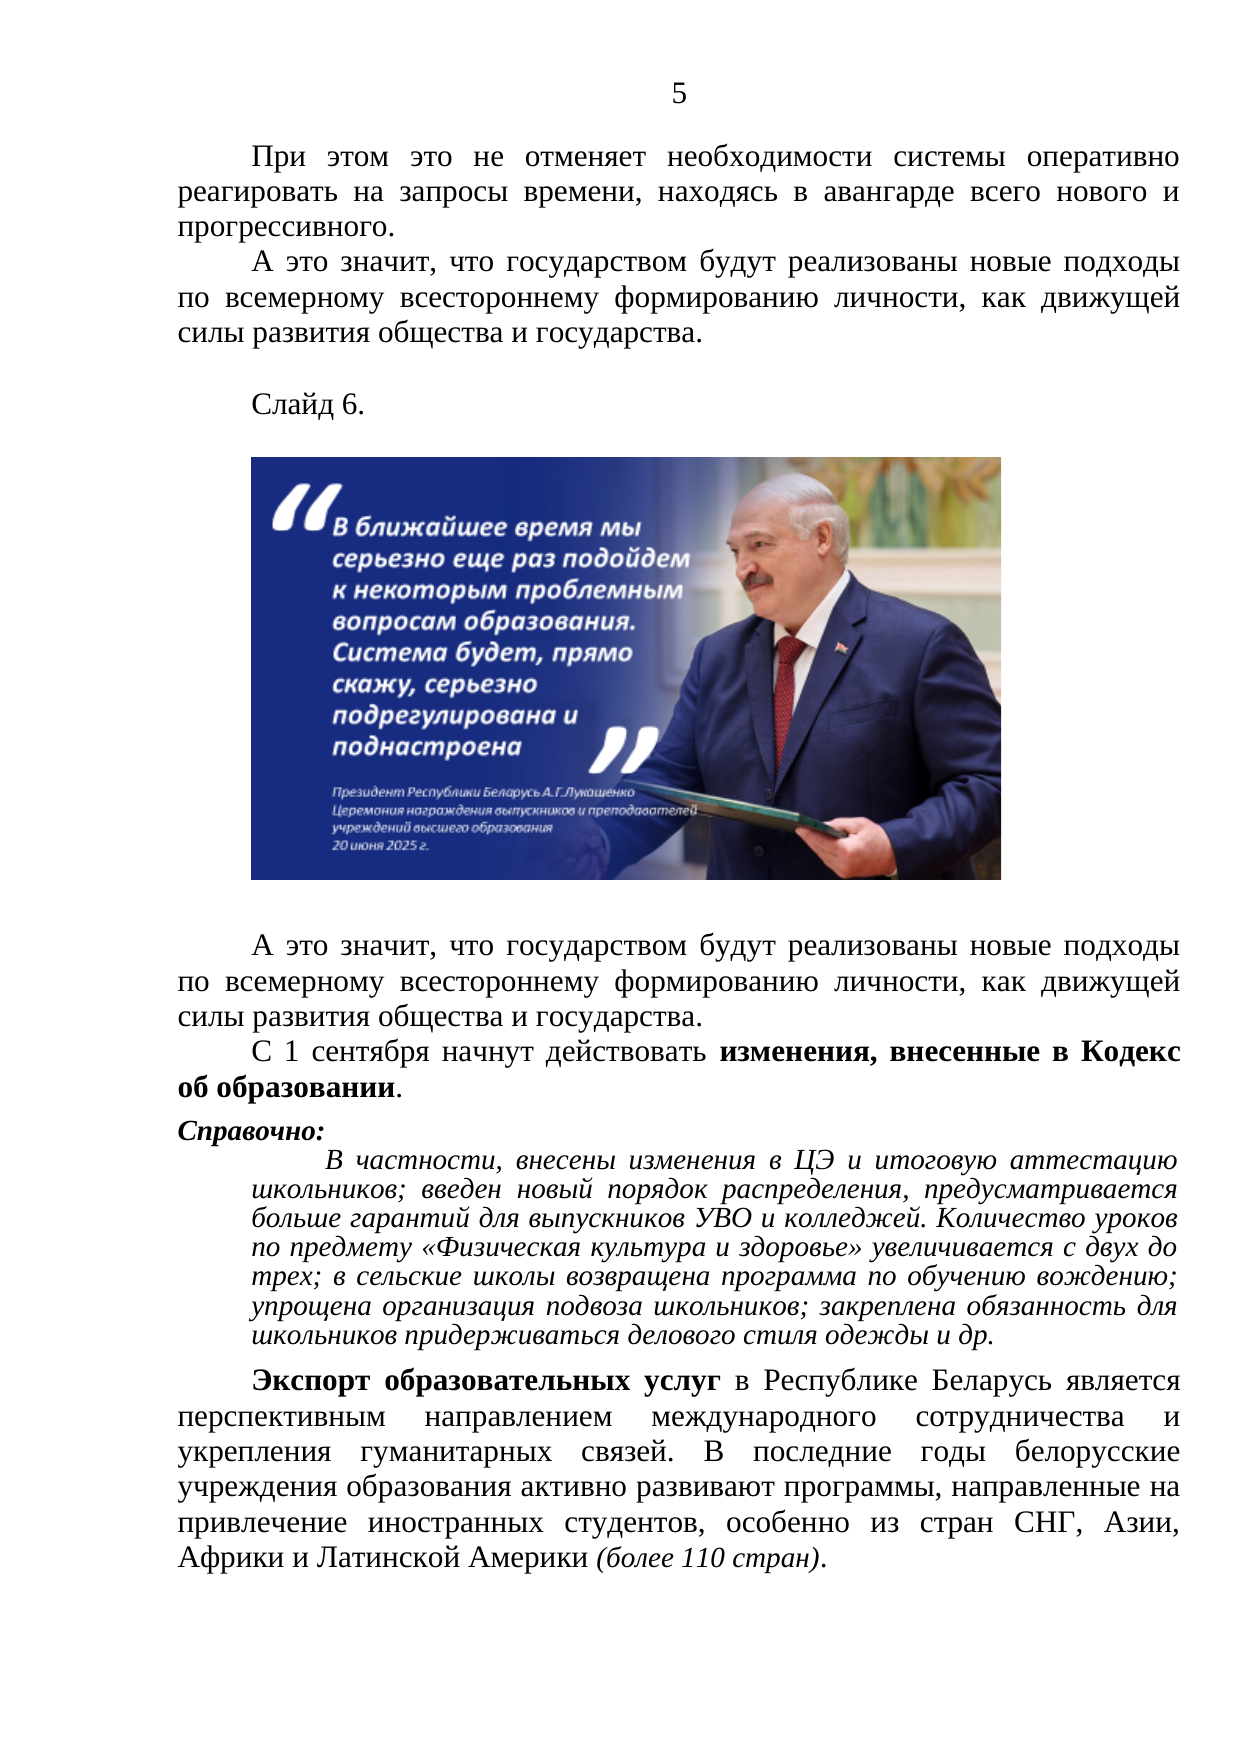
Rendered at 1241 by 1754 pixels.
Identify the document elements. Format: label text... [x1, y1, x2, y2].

text В частности, внесены изменения в ЦЭ и итоговую аттестацию школьников; введен новый порядок распределения, предусматривается больше гарантий для выпускников УВО и колледжей. Количество уроков по предмету «Физическая культура и здоровье» увеличивается с двух до трех; в сельские школы возвращена программа по обучению вождению; упрощена организация подвоза школьников; закреплена обязанность для школьников придерживаться делового стиля одежды и др. [251, 1146, 1181, 1350]
text А это значит, что государством будут реализованы новые подходы по всемерному всестороннему формированию личности, как движущей силы развития общества и государства. [177, 928, 1181, 1033]
text При этом это не отменяет необходимости системы оперативно реагировать на запросы времени, находясь в авангарде всего нового и прогрессивного. [177, 138, 1181, 244]
text Справочно: [177, 1117, 1181, 1146]
picture [251, 457, 1002, 880]
text С 1 сентября начнут действовать изменения, внесенные в Кодекс об образовании. [177, 1033, 1181, 1104]
text Экспорт образовательных услуг в Республике Беларусь является перспективным направлением международного сотрудничества и укрепления гуманитарных связей. В последние годы белорусские учреждения образования активно развивают программы, направленные на привлечение иностранных студентов, особенно из стран СНГ, Азии, Африки и Латинской Америки (более 110 стран). [177, 1362, 1181, 1574]
text А это значит, что государством будут реализованы новые подходы по всемерному всестороннему формированию личности, как движущей силы развития общества и государства. [177, 244, 1181, 349]
text Слайд 6. [177, 385, 1181, 421]
